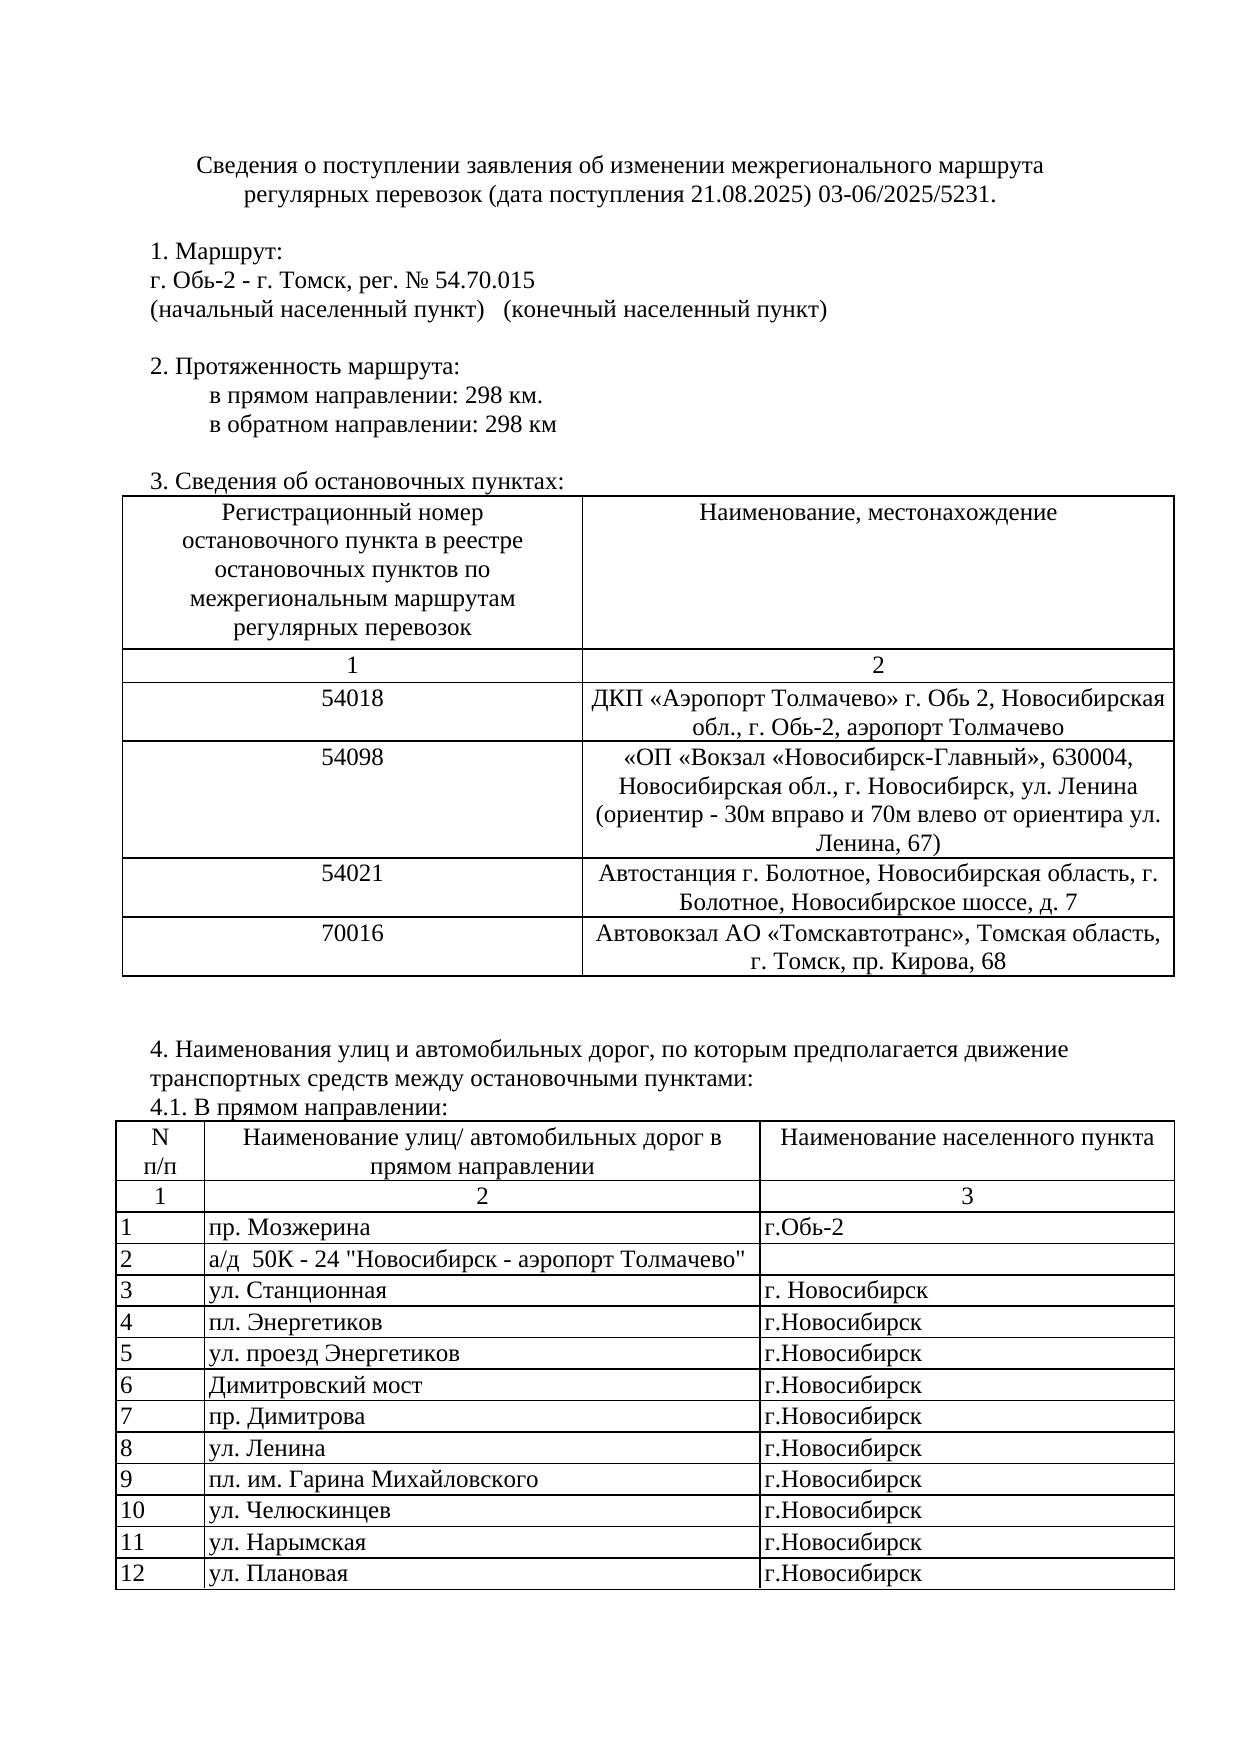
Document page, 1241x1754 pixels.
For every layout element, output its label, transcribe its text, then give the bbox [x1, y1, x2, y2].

table_cell 8 [117, 1433, 204, 1463]
table_cell [761, 1244, 1174, 1274]
table_cell г.Новосибирск [761, 1527, 1174, 1557]
table_cell г.Новосибирск [761, 1433, 1174, 1463]
table_cell Автостанция г. Болотное, Новосибирская область, г. Болотное, Новосибирское шоссе, д. 7 [583, 859, 1173, 916]
table_cell 11 [117, 1527, 204, 1557]
table_cell 2 [583, 650, 1173, 681]
table_header Наименование улиц/ автомобильных дорог в прямом направлении [205, 1122, 759, 1179]
table_cell 9 [117, 1464, 204, 1494]
table_cell г. Новосибирск [761, 1276, 1174, 1305]
table_cell 2 [117, 1244, 204, 1274]
table_header N п/п [117, 1122, 204, 1179]
table_cell 6 [117, 1370, 204, 1400]
table_cell 1 [117, 1213, 204, 1242]
table_cell г.Новосибирск [761, 1401, 1174, 1431]
table_cell ул. Станционная [205, 1276, 759, 1305]
table_cell 12 [117, 1559, 204, 1588]
table_header Наименование населенного пункта [761, 1122, 1174, 1179]
table_cell 1 [123, 650, 582, 681]
table_cell а/д 50К - 24 "Новосибирск - аэропорт Толмачево" [205, 1244, 759, 1274]
table_cell 54018 [123, 683, 582, 740]
table_cell г.Новосибирск [761, 1559, 1174, 1588]
text 2. Протяженность маршрута: [150, 351, 1090, 380]
table_cell ДКП «Аэропорт Толмачево» г. Обь 2, Новосибирская обл., г. Обь-2, аэропорт Толмачево [583, 683, 1173, 740]
table_cell 70016 [123, 918, 582, 975]
table_header Наименование, местонахождение [583, 497, 1173, 648]
table_cell Димитровский мост [205, 1370, 759, 1400]
table_cell 3 [761, 1181, 1174, 1211]
table_header Регистрационный номер остановочного пункта в реестре остановочных пунктов по межрегиональным маршрутам регулярных перевозок [123, 497, 582, 648]
table_cell 10 [117, 1496, 204, 1526]
table_cell 2 [205, 1181, 759, 1211]
table_cell пр. Димитрова [205, 1401, 759, 1431]
text 1. Маршрут: [150, 236, 1090, 265]
table_cell 5 [117, 1338, 204, 1368]
table_cell пр. Мозжерина [205, 1213, 759, 1242]
table_cell пл. Энергетиков [205, 1307, 759, 1337]
text 4. Наименования улиц и автомобильных дорог, по которым предполагается движение транспортных средств между остановочными пунктами: [150, 1034, 1090, 1092]
text Сведения о поступлении заявления об изменении межрегионального маршрута регулярных перевозок (дата поступления 21.08.2025) 03-06/2025/5231. [150, 150, 1090, 207]
table_cell 54021 [123, 859, 582, 916]
table_cell г.Новосибирск [761, 1464, 1174, 1494]
table_cell ул. проезд Энергетиков [205, 1338, 759, 1368]
table_cell г.Новосибирск [761, 1370, 1174, 1400]
text в прямом направлении: 298 км. [150, 380, 1090, 409]
table_cell пл. им. Гарина Михайловского [205, 1464, 759, 1494]
table_cell 1 [117, 1181, 204, 1211]
text (начальный населенный пункт) (конечный населенный пункт) [150, 294, 1090, 322]
table_cell Автовокзал АО «Томскавтотранс», Томская область, г. Томск, пр. Кирова, 68 [583, 918, 1173, 975]
table_cell г.Новосибирск [761, 1496, 1174, 1526]
table_cell 4 [117, 1307, 204, 1337]
text 3. Сведения об остановочных пунктах: [150, 466, 1090, 495]
text г. Обь-2 - г. Томск, рег. № 54.70.015 [150, 265, 1090, 294]
table_cell ул. Нарымская [205, 1527, 759, 1557]
table_cell 7 [117, 1401, 204, 1431]
table_cell ул. Плановая [205, 1559, 759, 1588]
table_cell «ОП «Вокзал «Новосибирск-Главный», 630004, Новосибирская обл., г. Новосибирск, ул. Ленина (ориентир - 30м вправо и 70м влево от ориентира ул. Ленина, 67) [583, 742, 1173, 857]
table_cell г.Новосибирск [761, 1338, 1174, 1368]
table_cell ул. Челюскинцев [205, 1496, 759, 1526]
table_cell 54098 [123, 742, 582, 857]
text в обратном направлении: 298 км [150, 409, 1090, 437]
table_cell ул. Ленина [205, 1433, 759, 1463]
table_cell 3 [117, 1276, 204, 1305]
text 4.1. В прямом направлении: [150, 1092, 1090, 1120]
table_cell г.Новосибирск [761, 1307, 1174, 1337]
table_cell г.Обь-2 [761, 1213, 1174, 1242]
